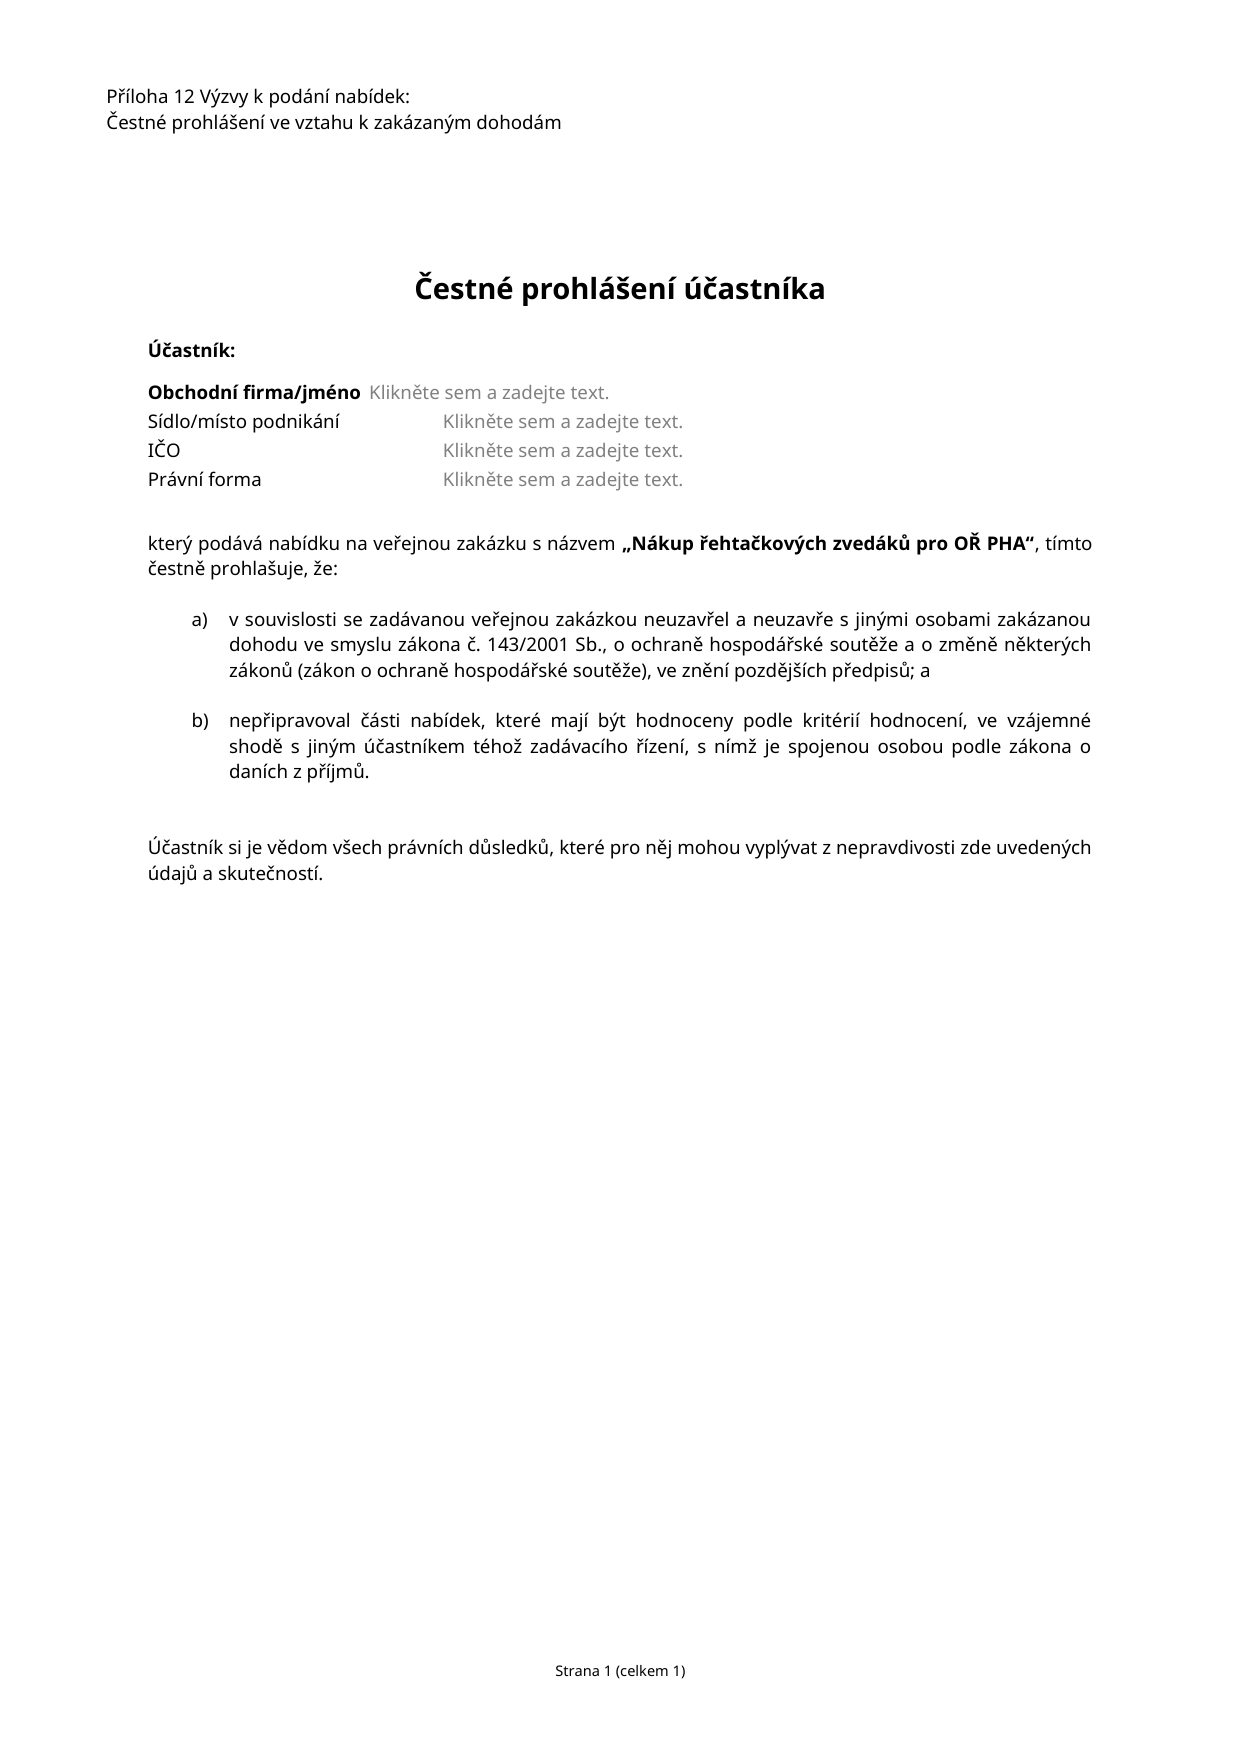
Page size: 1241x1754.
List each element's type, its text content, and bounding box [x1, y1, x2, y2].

list v souvislosti se zadávanou veřejnou zakázkou neuzavřel a neuzavře s jinými osobami zakázanou dohodu ve smyslu zákona č. 143/2001 Sb., o ochraně hospodářské soutěže a o změně některých zákonů (zákon o ochraně hospodářské soutěže), ve znění pozdějších předpisů; a [191, 606, 1093, 683]
text IČO [148, 434, 1093, 463]
text který podává nabídku na veřejnou zakázku s názvem „Nákup řehtačkových zvedáků pro OŘ PHA“, tímto čestně prohlašuje, že: [148, 530, 1093, 581]
text Obchodní firma/jméno [148, 376, 1093, 405]
text Sídlo/místo podnikání [148, 405, 1093, 434]
title Čestné prohlášení účastníka [148, 268, 1093, 308]
list nepřipravoval části nabídek, které mají být hodnoceny podle kritérií hodnocení, ve vzájemné shodě s jiným účastníkem téhož zadávacího řízení, s nímž je spojenou osobou podle zákona o daních z příjmů. [191, 708, 1093, 784]
text Účastník: [148, 333, 1093, 364]
text Účastník si je vědom všech právních důsledků, které pro něj mohou vyplývat z nepravdivosti zde uvedených údajů a skutečností. [148, 835, 1093, 886]
text Právní forma [148, 463, 1093, 492]
